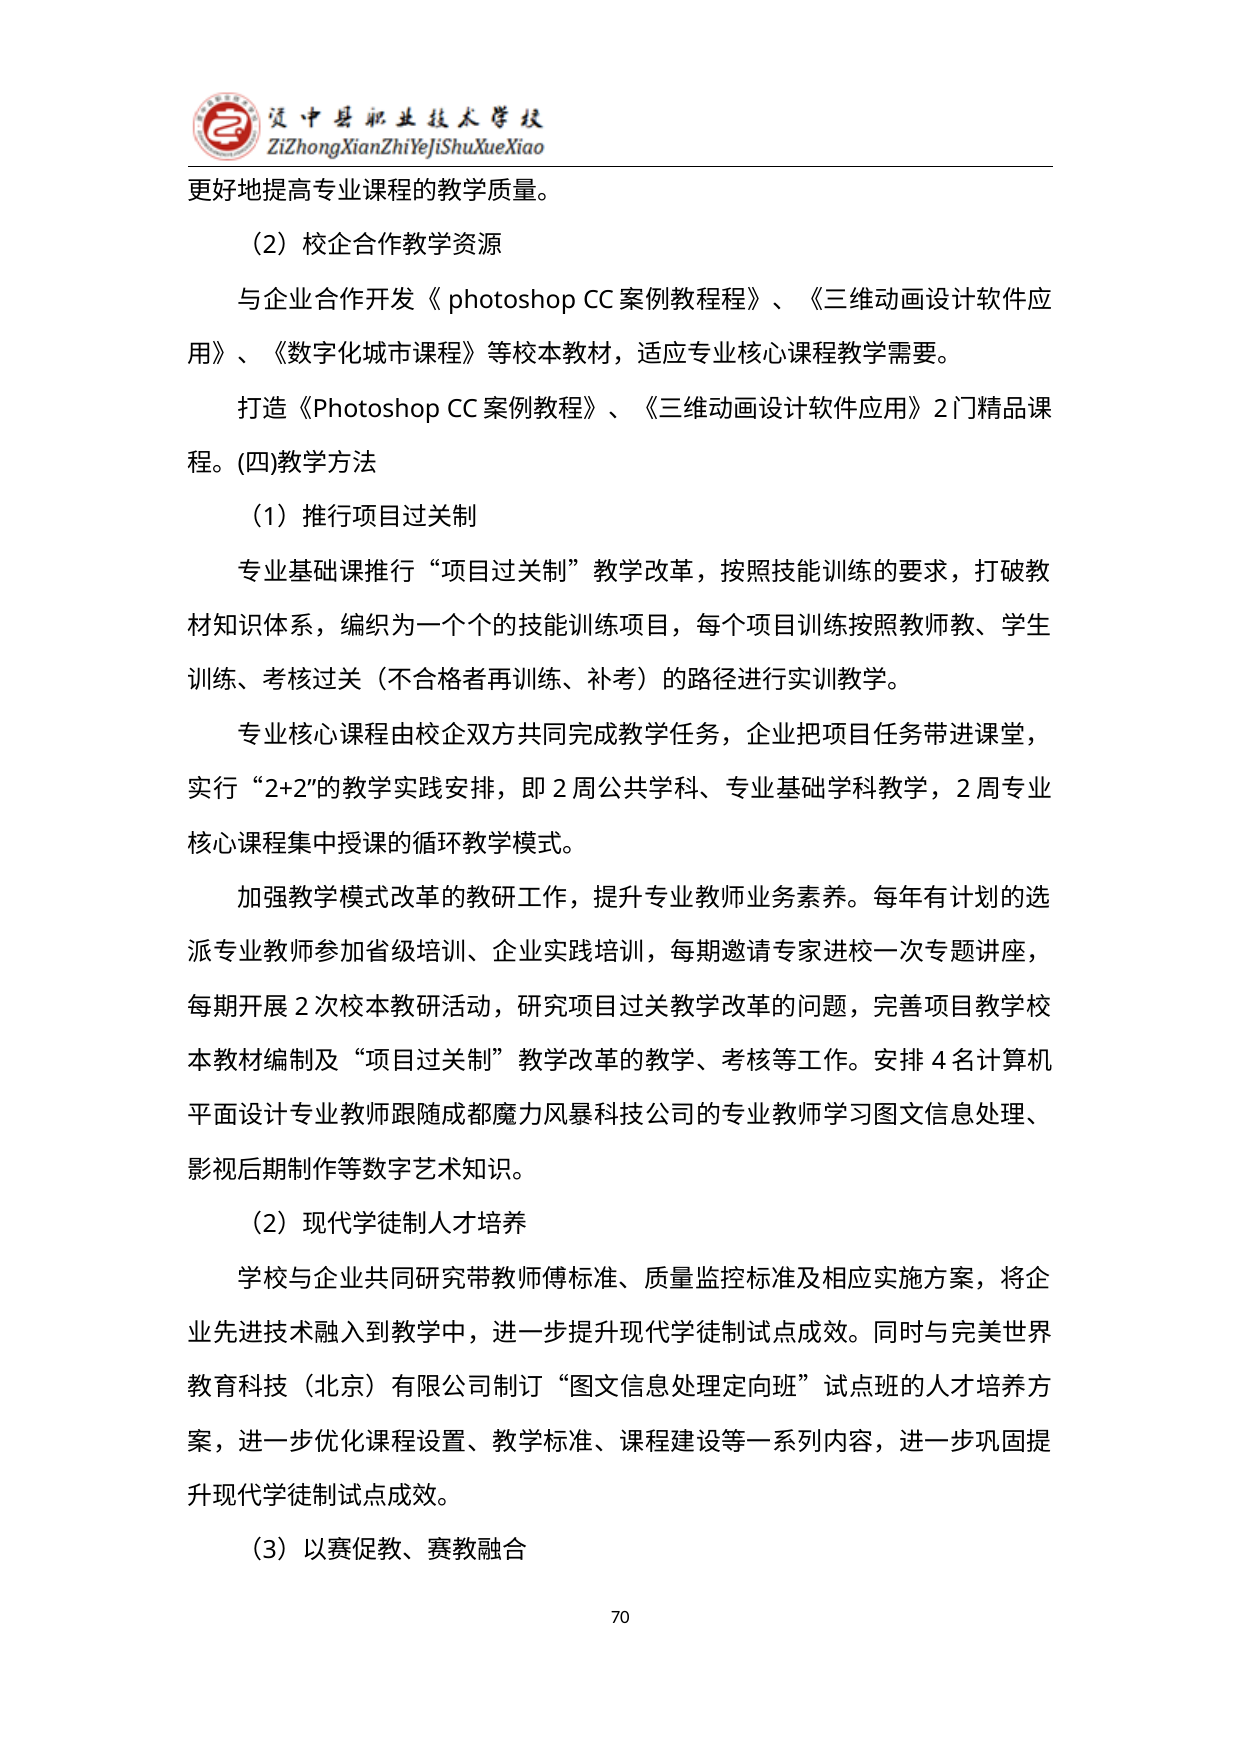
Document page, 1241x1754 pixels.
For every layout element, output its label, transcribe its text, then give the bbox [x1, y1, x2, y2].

text （2）现代学徒制人才培养 [187, 1204, 1053, 1240]
text 建设动漫与游戏试题库、技能竞赛标准及案例；通过校企共建专业资源库，更好地提高专业课程的教学质量。 [187, 171, 1053, 207]
text （2）校企合作教学资源 [187, 225, 1053, 261]
text （3）以赛促教、赛教融合 [187, 1530, 1053, 1566]
text 与企业合作开发《 photoshop CC案例教程程》、《三维动画设计软件应用》、《数字化城市课程》等校本教材，适应专业核心课程教学需要。 [187, 279, 1053, 370]
text 专业基础课推行“项目过关制”教学改革，按照技能训练的要求，打破教材知识体系，编织为一个个的技能训练项目，每个项目训练按照教师教、学生训练、考核过关（不合格者再训练、补考）的路径进行实训教学。 [187, 551, 1053, 696]
text （1）推行项目过关制 [187, 497, 1053, 533]
picture [187, 88, 550, 164]
text 专业核心课程由校企双方共同完成教学任务，企业把项目任务带进课堂，实行“2+2”的教学实践安排，即2周公共学科、专业基础学科教学，2周专业核心课程集中授课的循环教学模式。 [187, 714, 1053, 859]
text 加强教学模式改革的教研工作，提升专业教师业务素养。每年有计划的选派专业教师参加省级培训、企业实践培训，每期邀请专家进校一次专题讲座，每期开展2次校本教研活动，研究项目过关教学改革的问题，完善项目教学校本教材编制及“项目过关制”教学改革的教学、考核等工作。安排4名计算机平面设计专业教师跟随成都魔力风暴科技公司的专业教师学习图文信息处理、影视后期制作等数字艺术知识。 [187, 877, 1053, 1186]
text 打造《Photoshop CC案例教程》、《三维动画设计软件应用》2门精品课程。(四)教学方法 [187, 388, 1053, 479]
text 学校与企业共同研究带教师傅标准、质量监控标准及相应实施方案，将企业先进技术融入到教学中，进一步提升现代学徒制试点成效。同时与完美世界教育科技（北京）有限公司制订“图文信息处理定向班”试点班的人才培养方案，进一步优化课程设置、教学标准、课程建设等一系列内容，进一步巩固提升现代学徒制试点成效。 [187, 1258, 1053, 1512]
